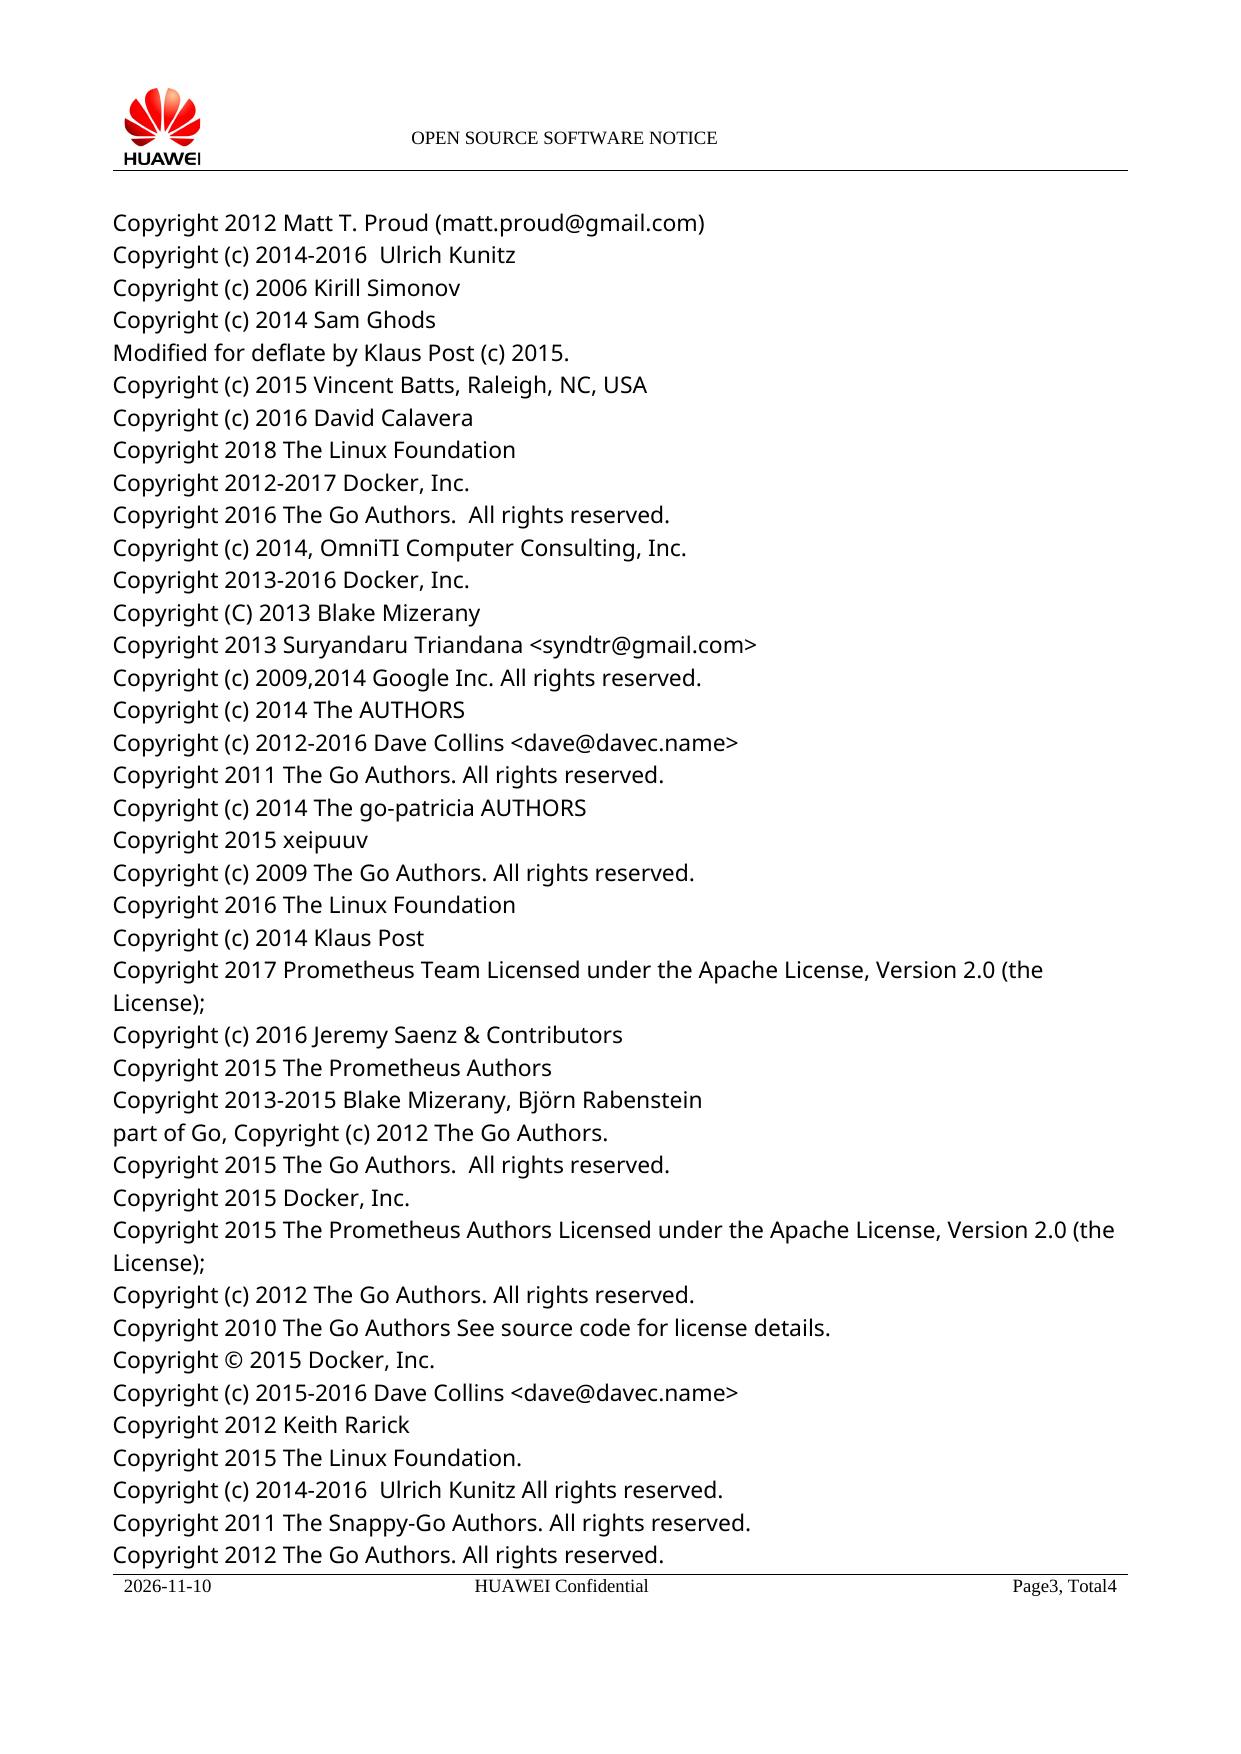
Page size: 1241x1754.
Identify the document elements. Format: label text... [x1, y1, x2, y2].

picture [124, 88, 201, 165]
